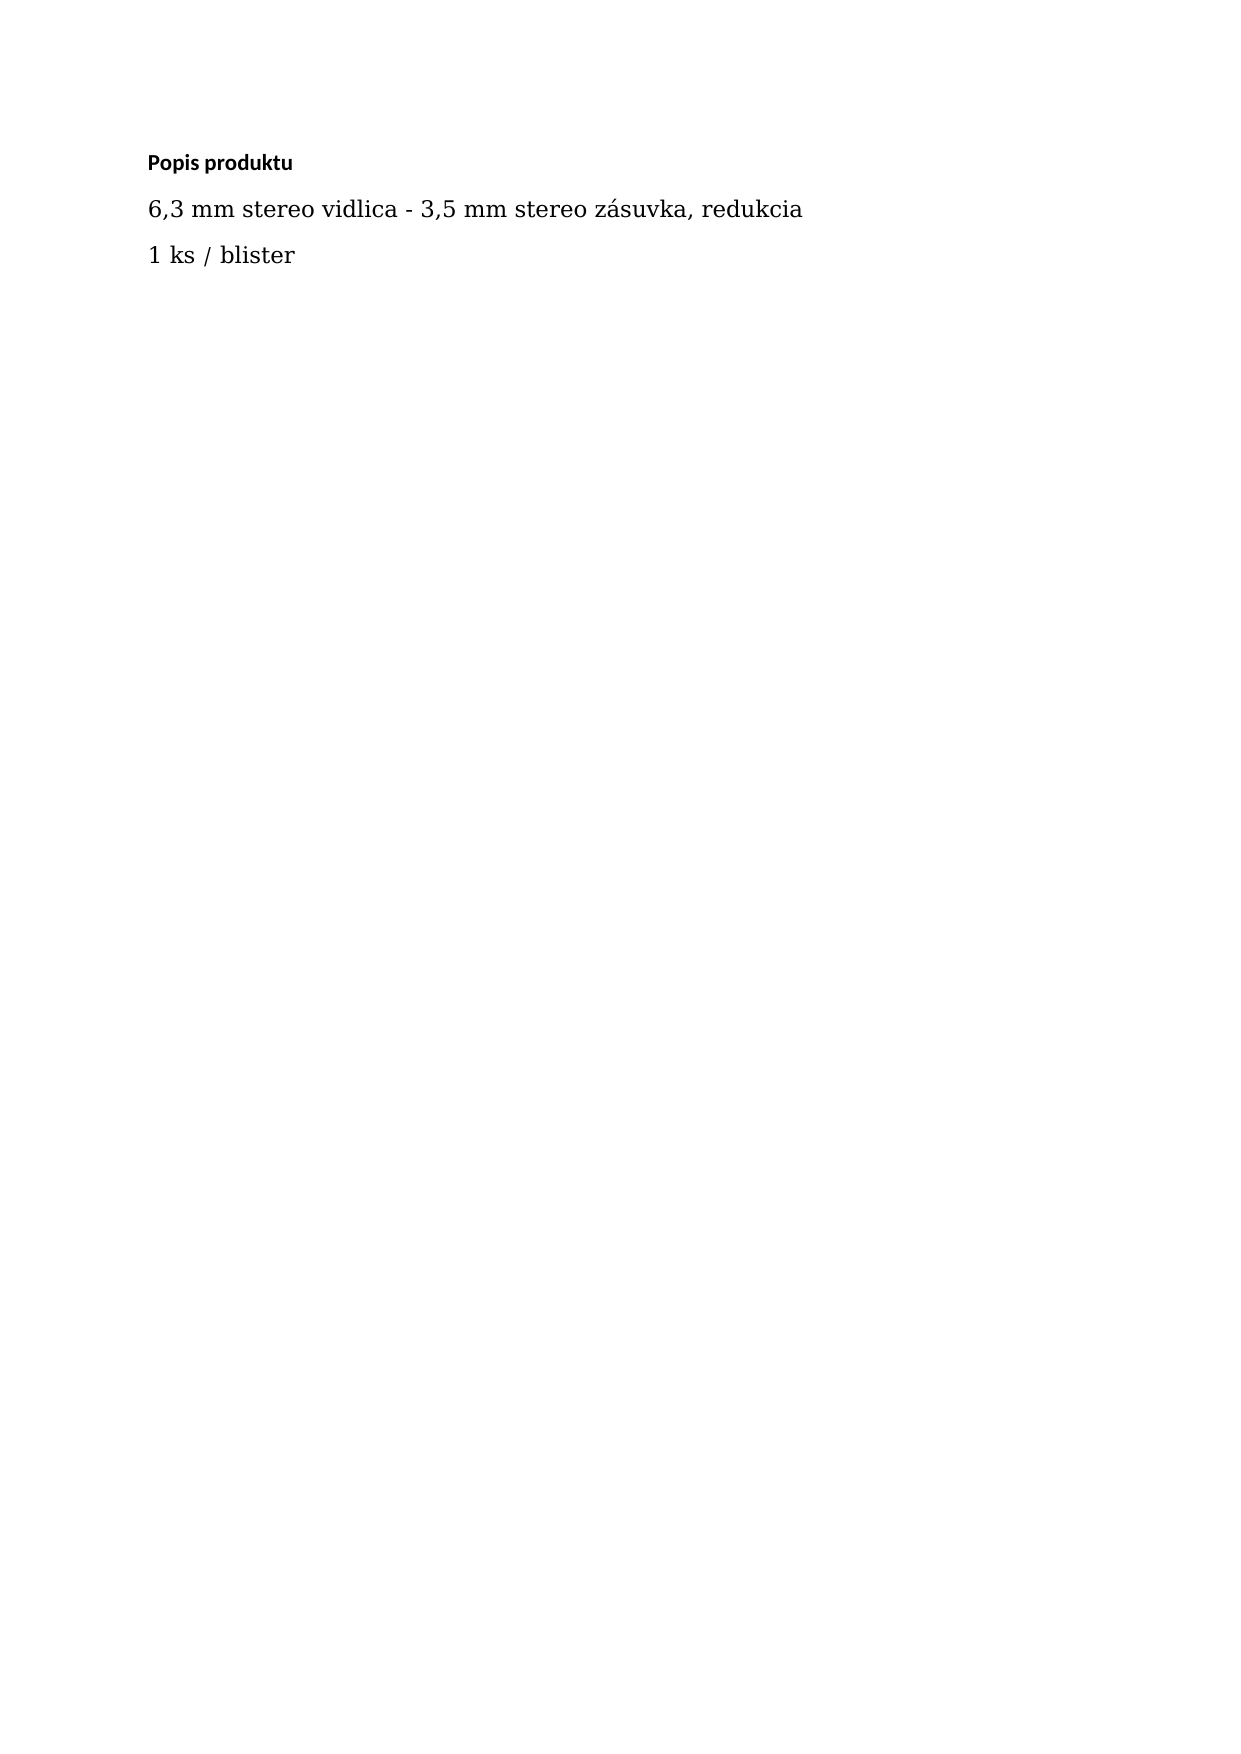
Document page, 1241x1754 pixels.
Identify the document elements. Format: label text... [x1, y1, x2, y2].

text 6,3 mm stereo vidlica - 3,5 mm stereo zásuvka, redukcia [148, 194, 1093, 222]
text Popis produktu [148, 148, 1093, 176]
text 1 ks / blister [148, 241, 1093, 268]
